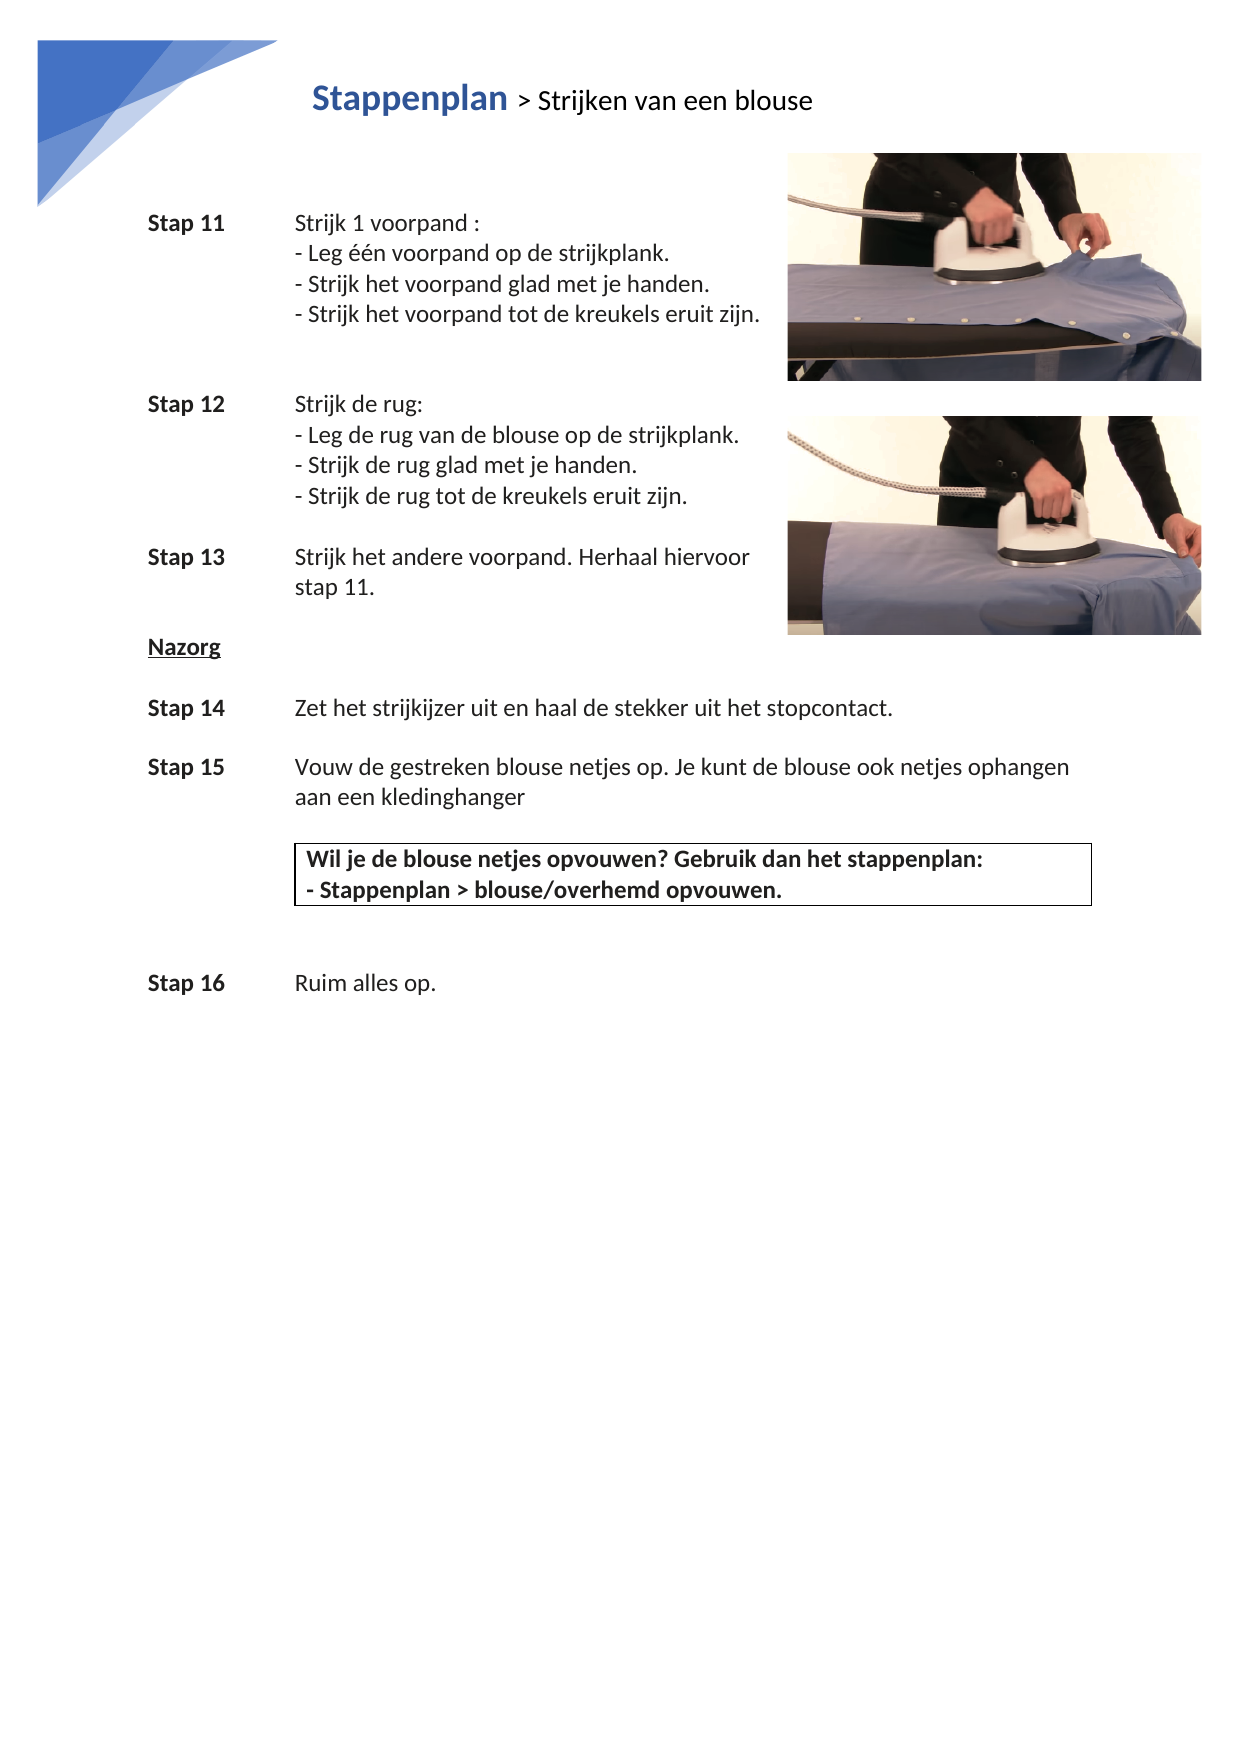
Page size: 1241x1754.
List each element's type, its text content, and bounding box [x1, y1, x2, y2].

text Stap 14 Zet het strijkijzer uit en haal de stekker uit het stopcontact. [148, 692, 1093, 751]
picture [37, 40, 279, 209]
picture [787, 416, 1202, 635]
table_header Wil je de blouse netjes opvouwen? Gebruik dan het stappenplan: - Stappenplan > blouse/overhemd opvouwen. [296, 844, 1091, 904]
text Stap 11 Strijk 1 voorpand : - Leg één voorpand op de strijkplank. - Strijk het voorpand glad met je handen. - Strijk het voorpand tot de kreukels eruit zijn. [148, 207, 787, 329]
text Nazorg [148, 631, 1093, 661]
picture [787, 153, 1202, 381]
text Stap 16 Ruim alles op. [148, 967, 1093, 1026]
text Stap 15 Vouw de gestreken blouse netjes op. Je kunt de blouse ook netjes ophangen aan een kledinghanger [148, 751, 1093, 812]
text Stap 12 Strijk de rug: - Leg de rug van de blouse op de strijkplank. - Strijk de rug glad met je handen. - Strijk de rug tot de kreukels eruit zijn. [148, 388, 1093, 510]
text Stap 13 Strijk het andere voorpand. Herhaal hiervoor stap 11. [148, 541, 787, 631]
